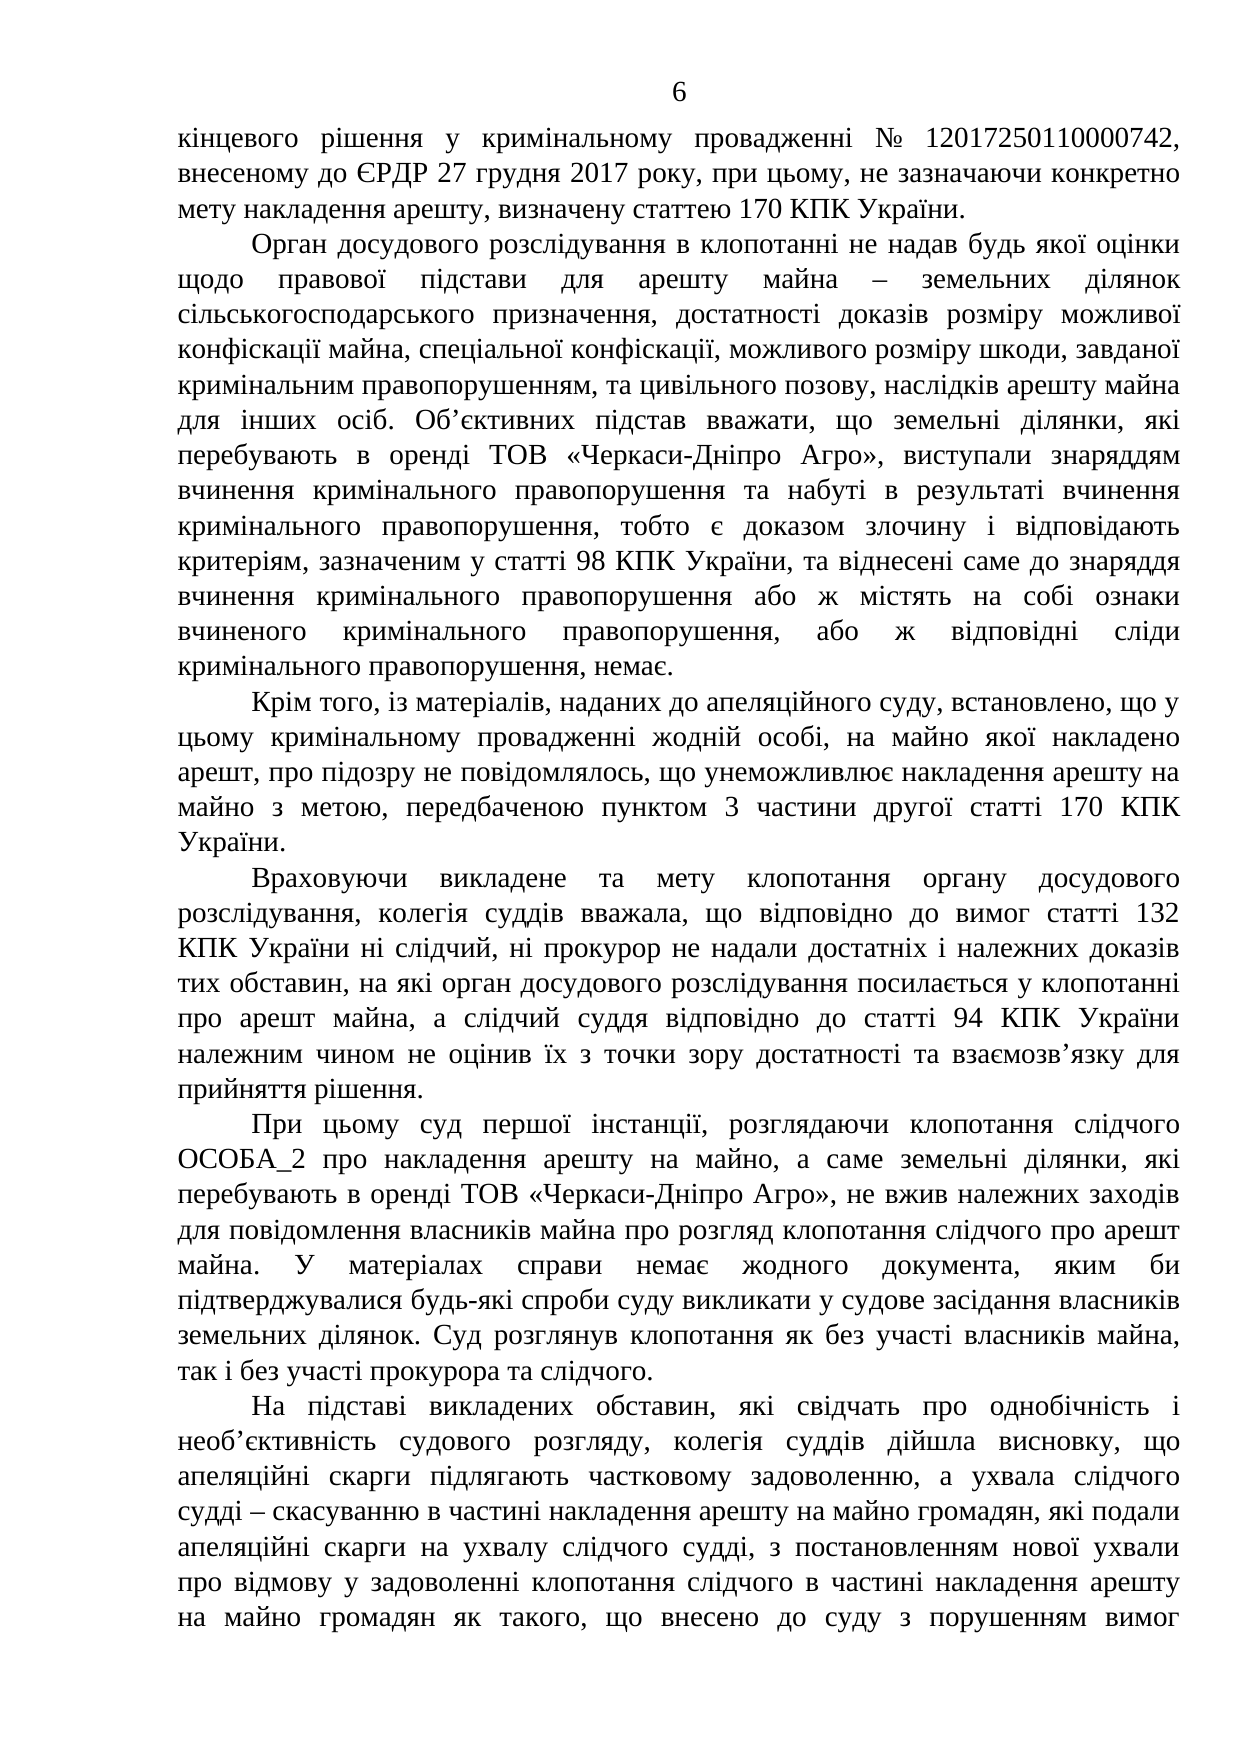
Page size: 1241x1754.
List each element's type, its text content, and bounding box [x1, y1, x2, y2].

text Враховуючи викладене та мету клопотання органу досудового розслідування, колегія суддів вважала, що відповідно до вимог статті 132 КПК України ні слідчий, ні прокурор не надали достатніх і належних доказів тих обставин, на які орган досудового розслідування посилається у клопотанні про арешт майна, а слідчий суддя відповідно до статті 94 КПК України належним чином не оцінив їх з точки зору достатності та взаємозв’язку для прийняття рішення. [177, 860, 1181, 1104]
text Орган досудового розслідування в клопотанні не надав будь якої оцінки щодо правової підстави для арешту майна – земельних ділянок сільськогосподарського призначення, достатності доказів розміру можливої конфіскації майна, спеціальної конфіскації, можливого розміру шкоди, завданої кримінальним правопорушенням, та цивільного позову, наслідків арешту майна для інших осіб. Об’єктивних підстав вважати, що земельні ділянки, які перебувають в оренді ТОВ «Черкаси-Дніпро Агро», виступали знаряддям вчинення кримінального правопорушення та набуті в результаті вчинення кримінального правопорушення, тобто є доказом злочину і відповідають критеріям, зазначеним у статті 98 КПК України, та віднесені саме до знаряддя вчинення кримінального правопорушення або ж містять на собі ознаки вчиненого кримінального правопорушення, або ж відповідні сліди кримінального правопорушення, немає. [177, 226, 1181, 682]
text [177, 120, 1181, 224]
text Крім того, із матеріалів, наданих до апеляційного суду, встановлено, що у цьому кримінальному провадженні жодній особі, на майно якої накладено арешт, про підозру не повідомлялось, що унеможливлює накладення арешту на майно з метою, передбаченою пунктом 3 частини другої статті 170 КПК України. [177, 684, 1181, 858]
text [177, 1388, 1181, 1633]
text При цьому суд першої інстанції, розглядаючи клопотання слідчого ОСОБА_2 про накладення арешту на майно, а саме земельні ділянки, які перебувають в оренді ТОВ «Черкаси-Дніпро Агро», не вжив належних заходів для повідомлення власників майна про розгляд клопотання слідчого про арешт майна. У матеріалах справи немає жодного документа, яким би підтверджувалися будь-які спроби суду викликати у судове засідання власників земельних ділянок. Суд розглянув клопотання як без участі власників майна, так і без участі прокурора та слідчого. [177, 1106, 1181, 1386]
